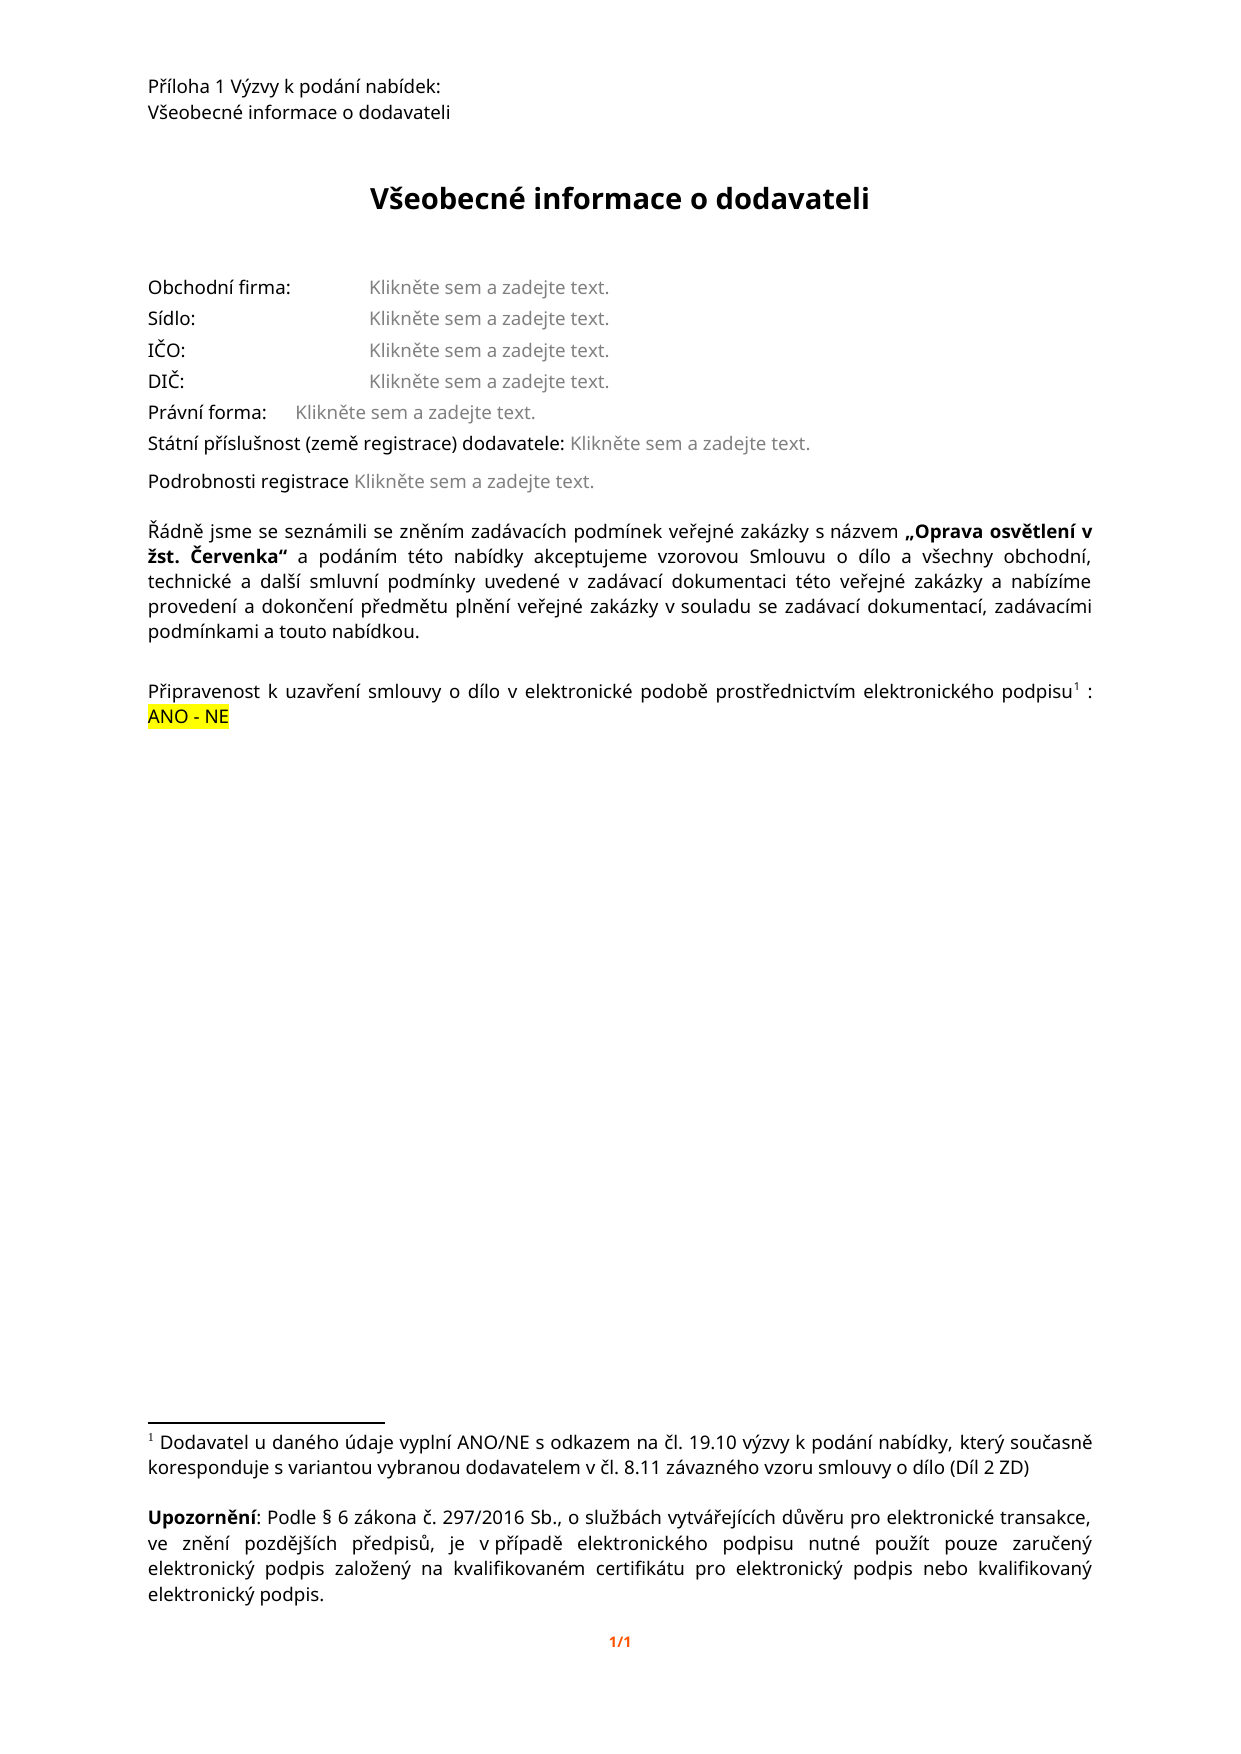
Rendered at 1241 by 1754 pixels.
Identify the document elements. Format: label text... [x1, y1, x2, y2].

text DIČ: [148, 368, 1093, 393]
text Státní příslušnost (země registrace) dodavatele: [148, 431, 1093, 456]
text Řádně jsme se seznámili se zněním zadávacích podmínek veřejné zakázky s názvem „Oprava osvětlení v žst. Červenka“ a podáním této nabídky akceptujeme vzorovou Smlouvu o dílo a všechny obchodní, technické a další smluvní podmínky uvedené v zadávací dokumentaci této veřejné zakázky a nabízíme provedení a dokončení předmětu plnění veřejné zakázky v souladu se zadávací dokumentací, zadávacími podmínkami a touto nabídkou. [148, 518, 1093, 643]
text Právní forma: [148, 399, 1093, 424]
text Sídlo: [148, 306, 1093, 331]
text Podrobnosti registrace [148, 468, 1093, 493]
text IČO: [148, 337, 1093, 362]
text Obchodní firma: [148, 274, 1093, 299]
title Všeobecné informace o dodavateli [148, 178, 1093, 218]
text Připravenost k uzavření smlouvy o dílo v elektronické podobě prostřednictvím elektronického podpisu1 : [148, 678, 1093, 729]
